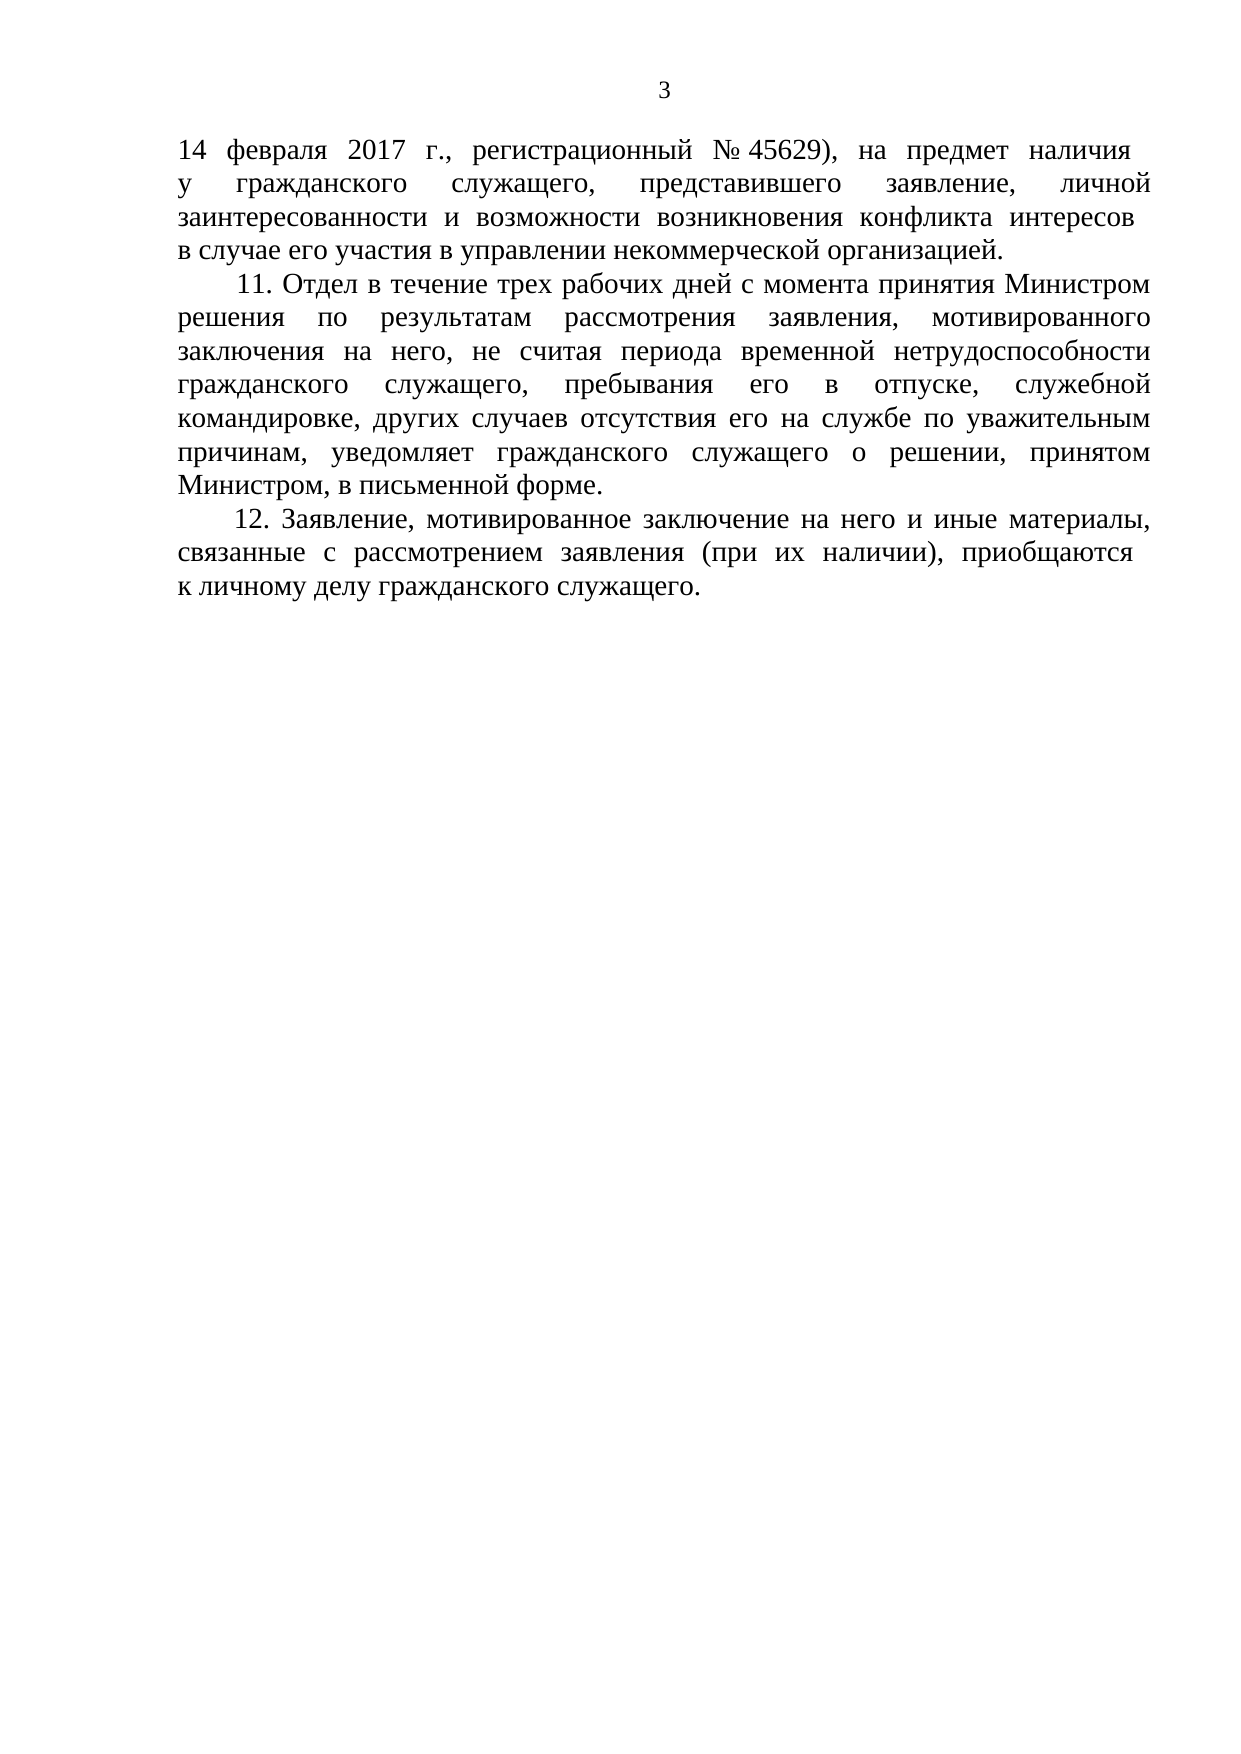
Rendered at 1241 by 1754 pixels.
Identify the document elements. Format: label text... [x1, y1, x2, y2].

text 12. Заявление, мотивированное заключение на него и иные материалы, связанные с рассмотрением заявления (при их наличии), приобщаются к личному делу гражданского служащего. [177, 501, 1152, 601]
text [177, 132, 1152, 266]
text 11. Отдел в течение трех рабочих дней с момента принятия Министром решения по результатам рассмотрения заявления, мотивированного заключения на него, не считая периода временной нетрудоспособности гражданского служащего, пребывания его в отпуске, служебной командировке, других случаев отсутствия его на службе по уважительным причинам, уведомляет гражданского служащего о решении, принятом Министром, в письменной форме. [177, 266, 1152, 501]
